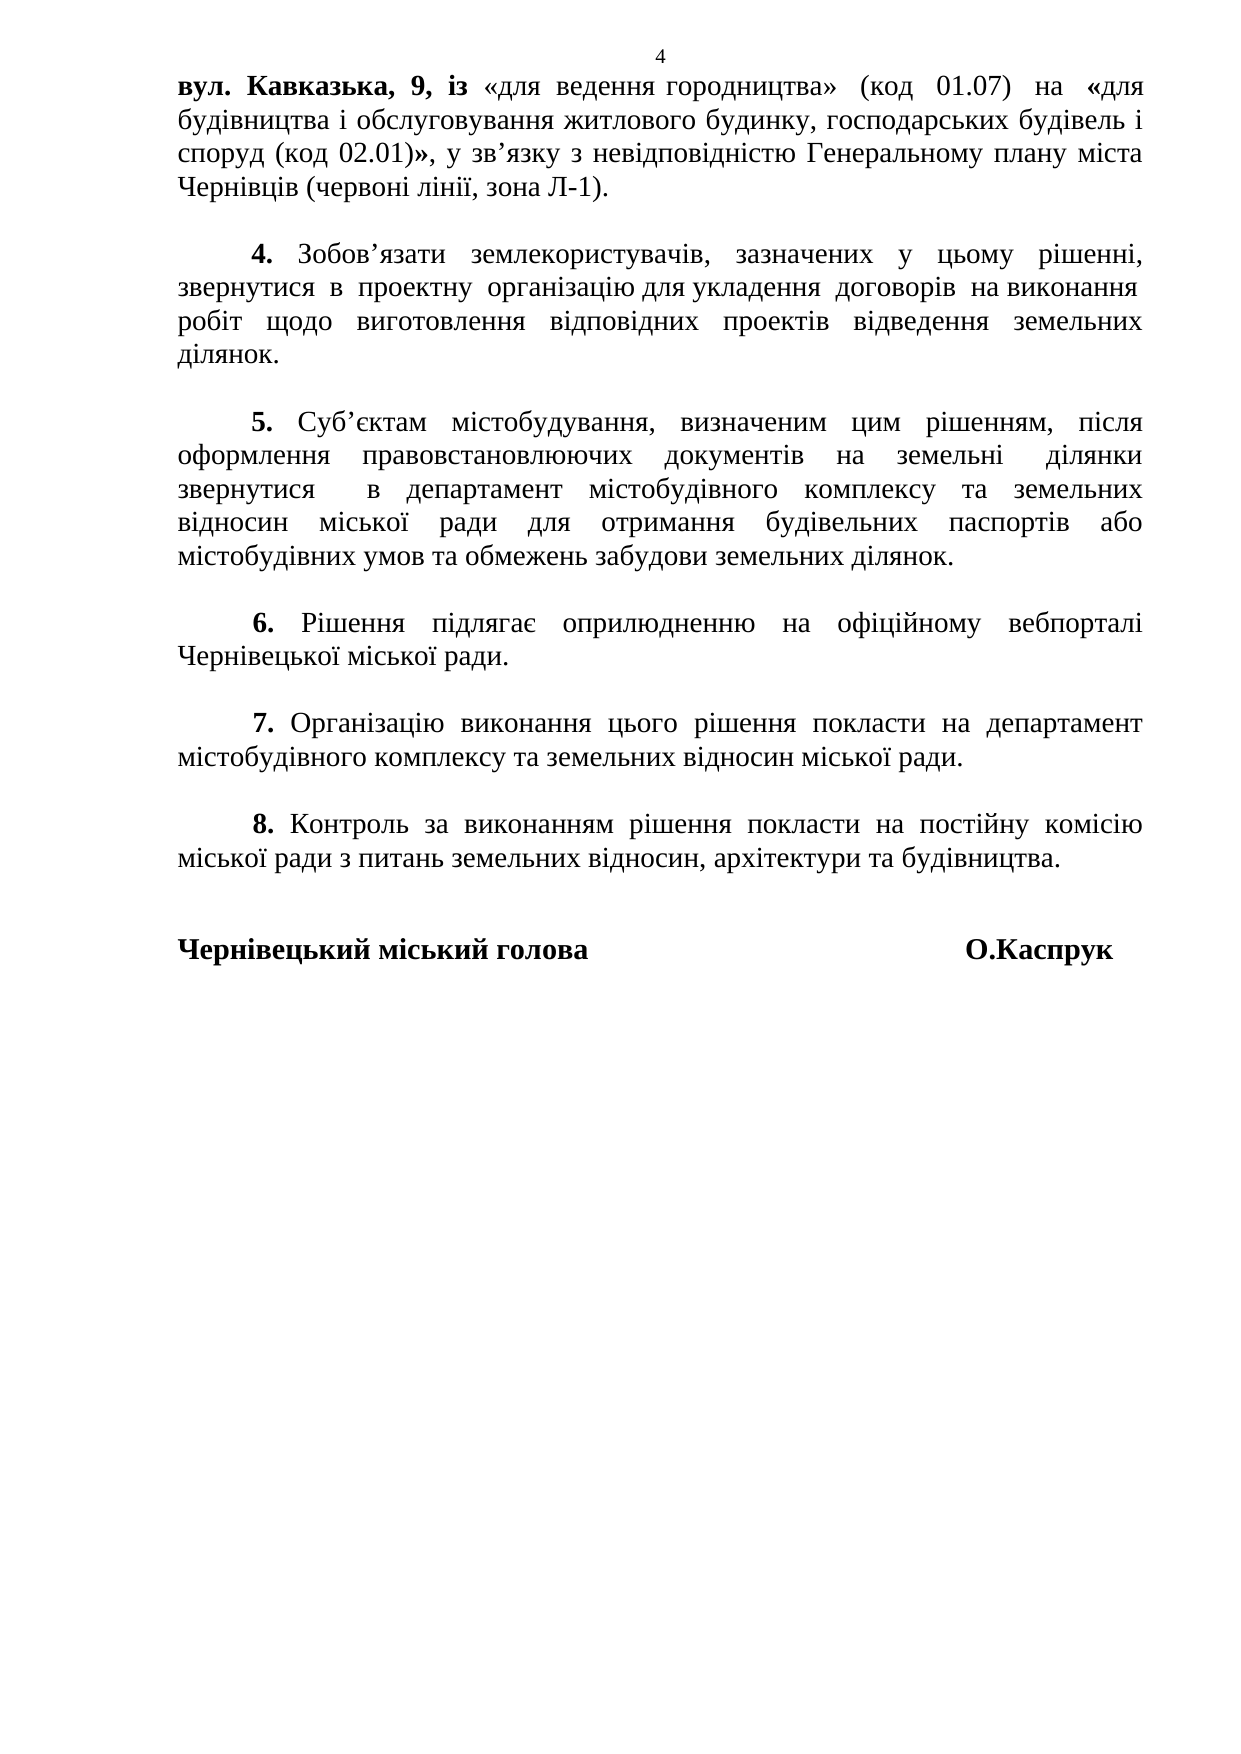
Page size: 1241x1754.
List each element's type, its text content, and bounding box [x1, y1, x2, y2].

text 8. Контроль за виконанням рішення покласти на постійну комісію міської ради з питань земельних відносин, архітектури та будівництва. [177, 806, 1144, 873]
text 7. Організацію виконання цього рішення покласти на департамент містобудівного комплексу та земельних відносин міської ради. [177, 706, 1144, 773]
text 5. Суб’єктам містобудування, визначеним цим рішенням, після оформлення правовстановлюючих документів на земельні ділянки звернутися в департамент містобудівного комплексу та земельних відносин міської ради для отримання будівельних паспортів або містобудівних умов та обмежень забудови земельних ділянок. [177, 404, 1144, 571]
text робіт щодо виготовлення відповідних проектів відведення земельних ділянок. [177, 303, 1144, 370]
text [177, 68, 1144, 202]
text 6. Рішення підлягає оприлюдненню на офіційному вебпорталі Чернівецької міської ради. [177, 605, 1144, 672]
text Чернівецький міський голова О.Каспрук [177, 931, 1144, 966]
text 4. Зобов’язати землекористувачів, зазначених у цьому рішенні, звернутися в проектну організацію для укладення договорів на виконання [177, 236, 1144, 303]
